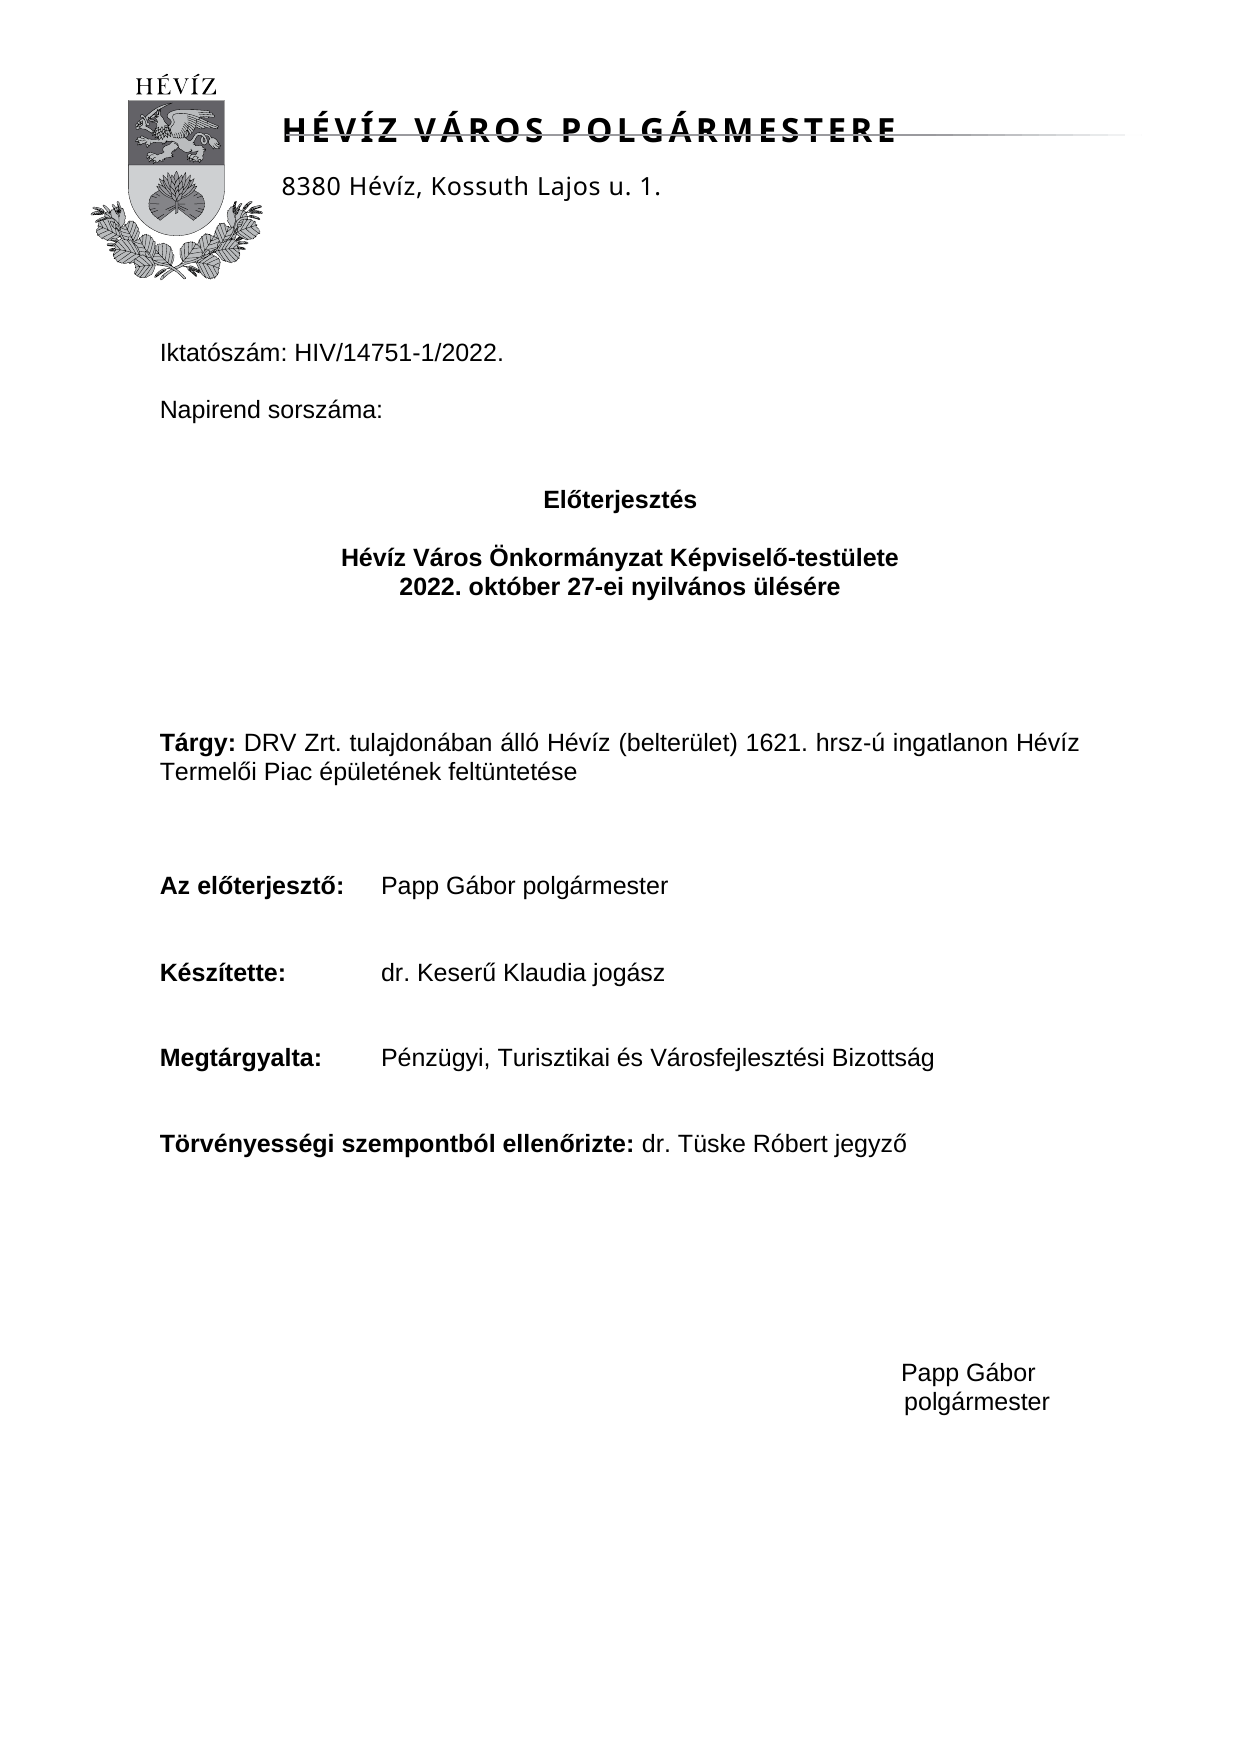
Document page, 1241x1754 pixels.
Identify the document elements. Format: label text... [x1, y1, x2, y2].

text polgármester [159, 1387, 1081, 1415]
text Törvényességi szempontból ellenőrizte: dr. Tüske Róbert jegyző [159, 1129, 1081, 1157]
text Az előterjesztő: polgármester [159, 871, 1081, 900]
text Készítette: dr. Keserű Klaudia jogász [159, 958, 1081, 986]
text Tárgy: DRV Zrt. tulajdonában álló Hévíz (belterület) 1621. hrsz-ú ingatlanon Hévíz Termelői Piac épületének feltüntetése [159, 728, 1081, 786]
text 2022. október 27-ei nyilvános ülésére [159, 572, 1081, 601]
text Megtárgyalta: Pénzügyi, Turisztikai és Városfejlesztési Bizottság [159, 1043, 1081, 1072]
text 8380 Hévíz, Kossuth Lajos u. 1. [223, 169, 1081, 203]
text Előterjesztés [159, 486, 1081, 514]
text Iktatószám: HIV/14751-1/2022. [159, 337, 1081, 366]
text Papp Gábor [159, 1358, 1081, 1387]
text HÉVÍZ VÁROS POLGÁRMESTERE [225, 107, 1081, 152]
text Hévíz Város Önkormányzat Képviselő-testülete [159, 543, 1081, 572]
text Napirend sorszáma: [159, 395, 1081, 424]
